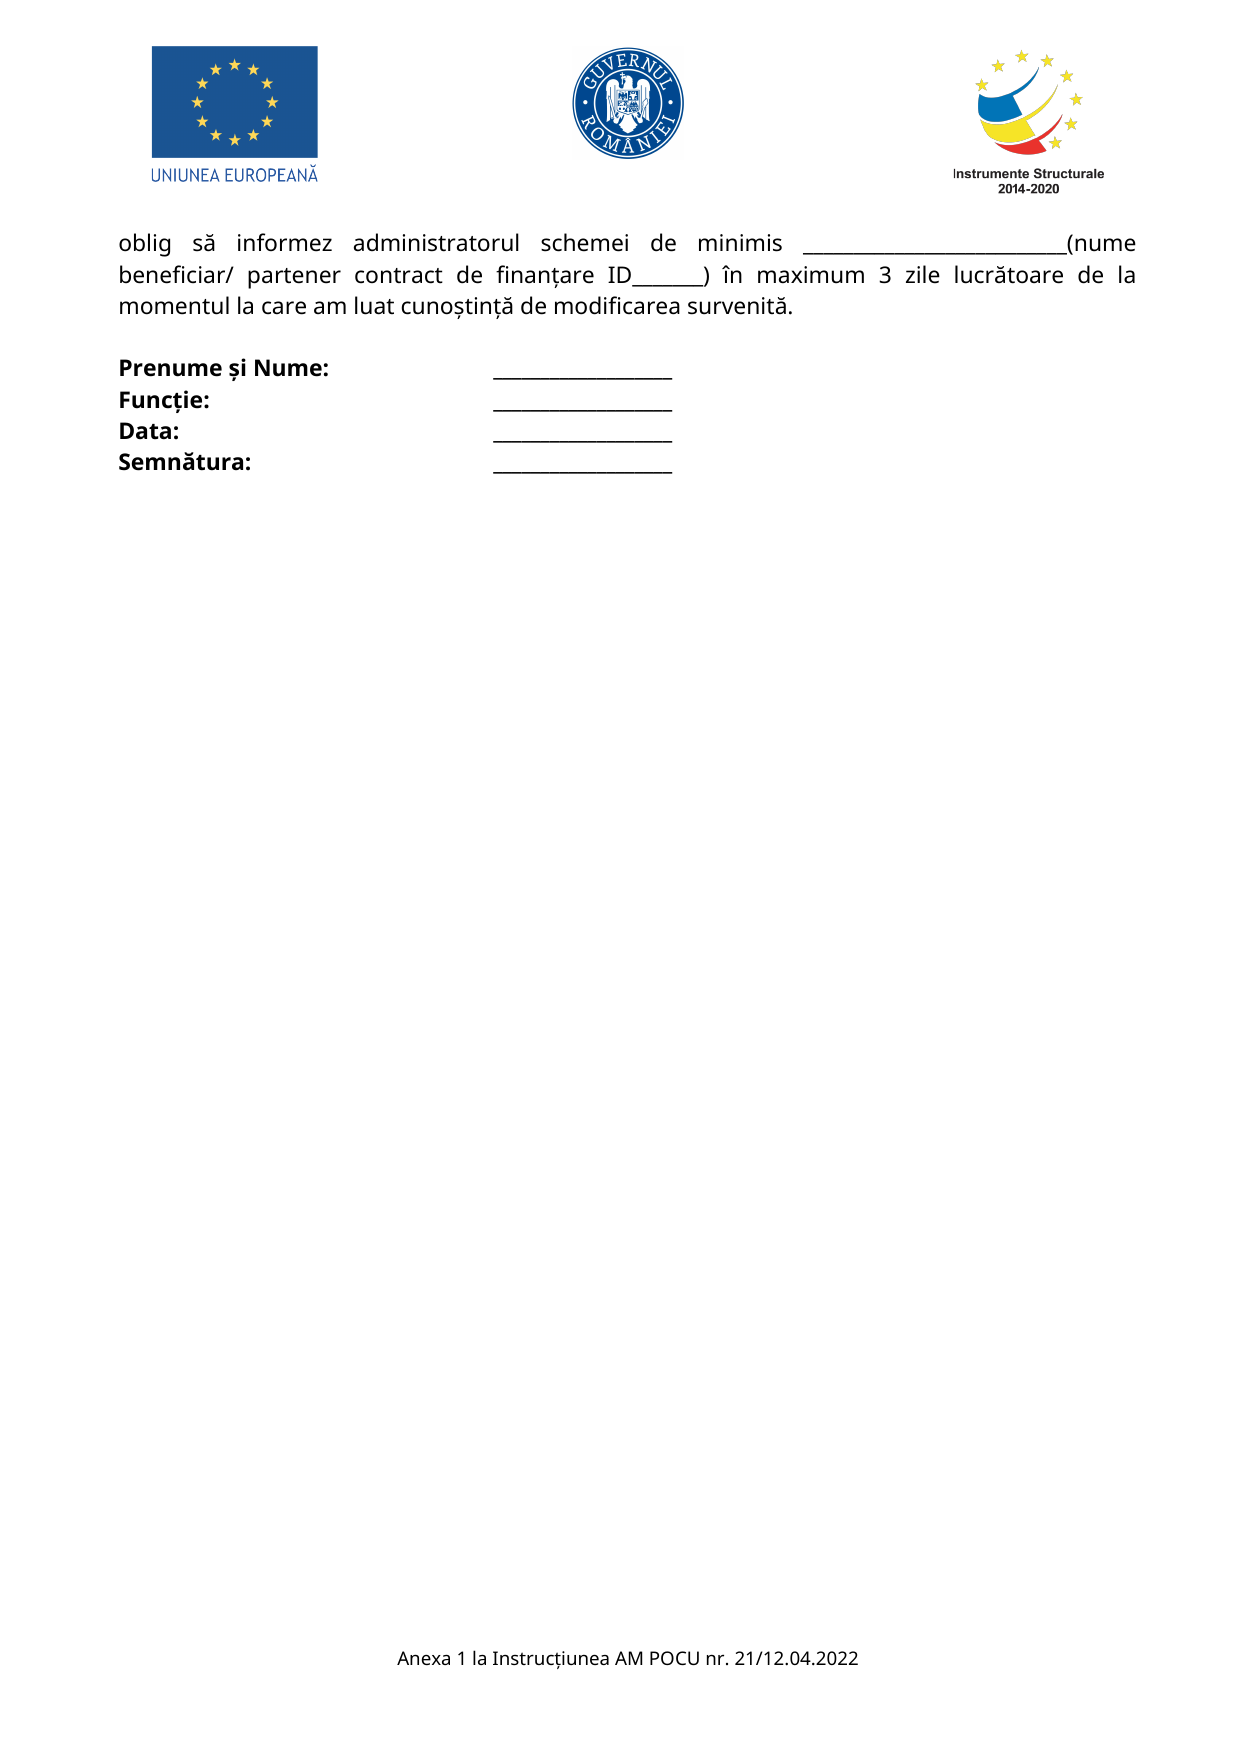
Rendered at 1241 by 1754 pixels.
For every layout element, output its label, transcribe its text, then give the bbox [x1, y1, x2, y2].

text Semnătura: ___________________ [118, 446, 1138, 477]
picture [151, 46, 318, 182]
text Prenume şi Nume: ___________________ [118, 352, 1138, 384]
text Funcţie: ___________________ [118, 384, 1138, 415]
picture [953, 46, 1104, 197]
picture [571, 46, 684, 160]
text Data: ___________________ [118, 415, 1138, 446]
